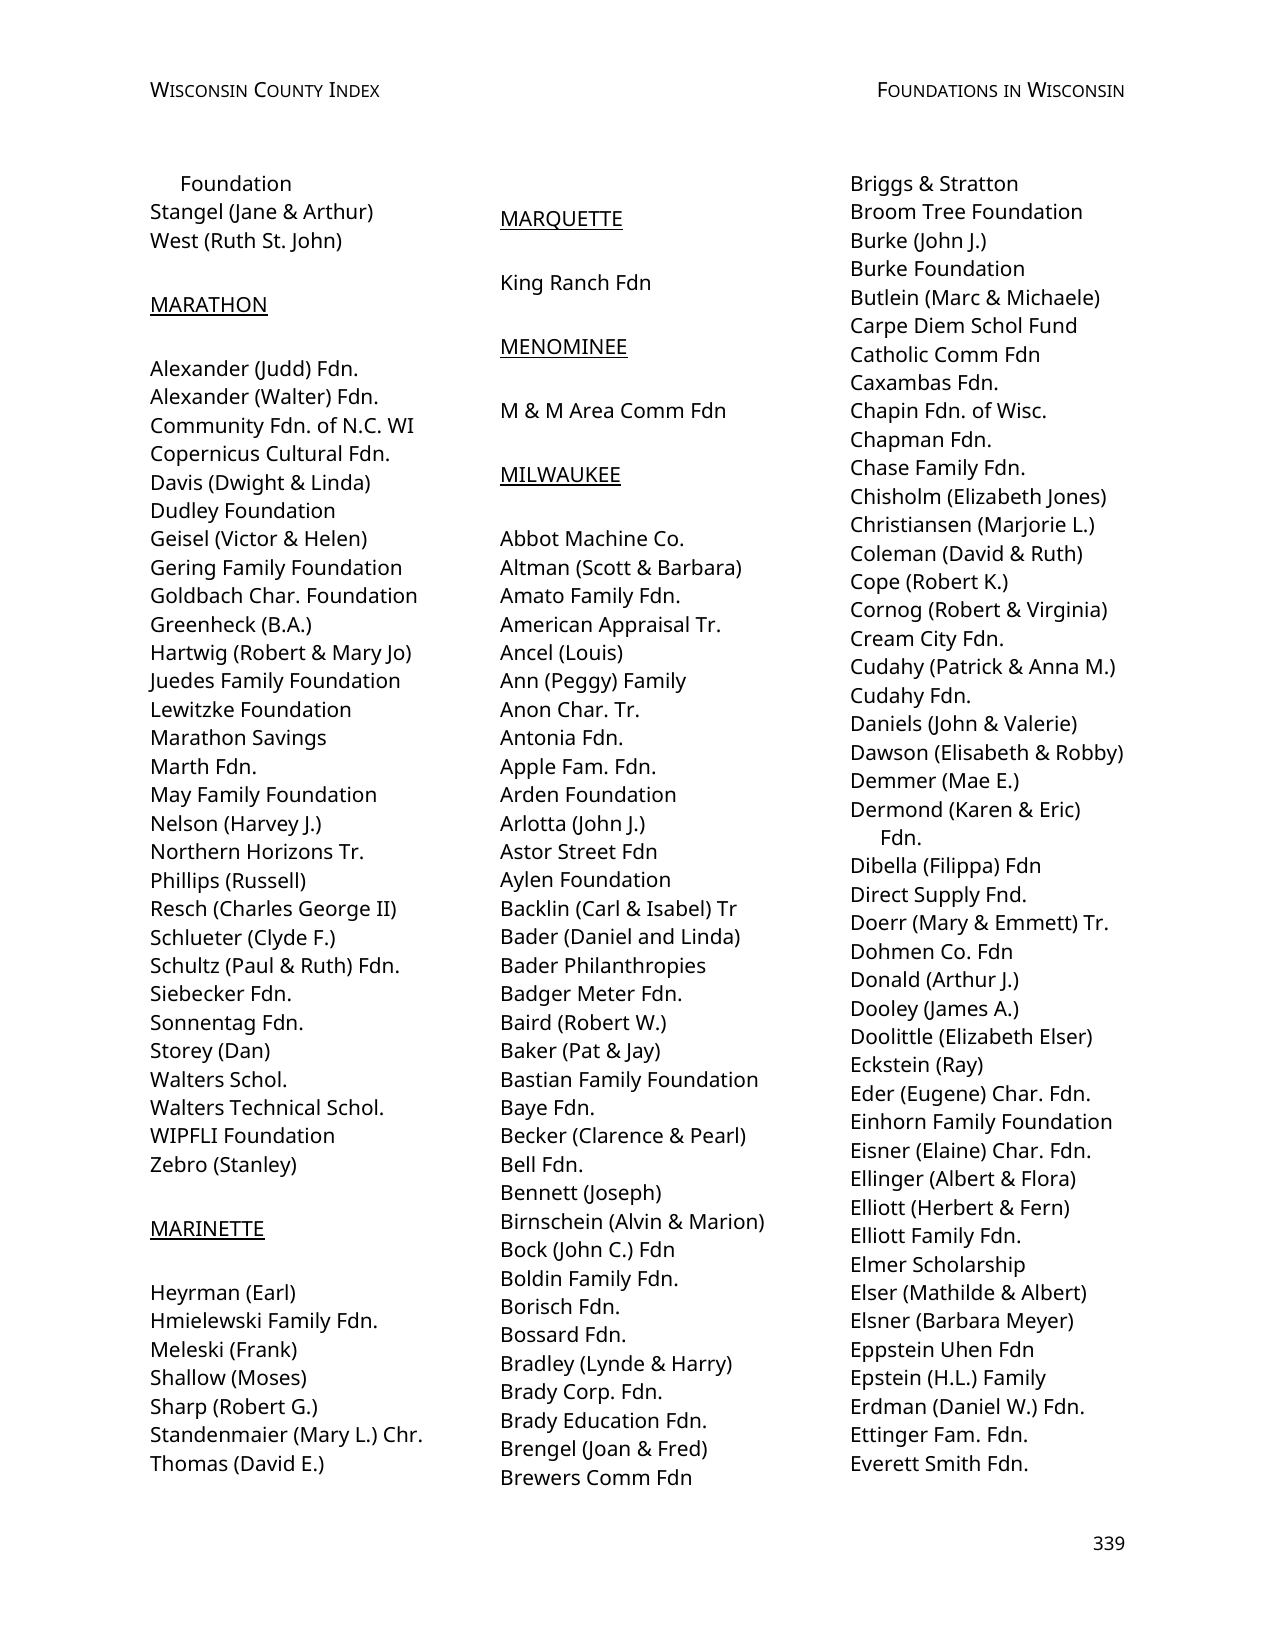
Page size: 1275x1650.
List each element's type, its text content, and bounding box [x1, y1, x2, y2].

text Arden Foundation [500, 780, 775, 809]
text Schultz (Paul & Ruth) Fdn. [150, 951, 425, 979]
text Boldin Family Fdn. [500, 1264, 775, 1292]
text Greenheck (B.A.) [150, 610, 425, 638]
text Christiansen (Marjorie L.) [850, 510, 1125, 539]
text Baird (Robert W.) [500, 1008, 775, 1036]
text Dawson (Elisabeth & Robby) [850, 738, 1125, 766]
text Ann (Peggy) Family [500, 667, 775, 695]
text Bradley (Lynde & Harry) [500, 1349, 775, 1377]
text Becker (Clarence & Pearl) [500, 1122, 775, 1150]
text Hmielewski Family Fdn. [150, 1306, 425, 1335]
text Bader Philanthropies [500, 951, 775, 979]
text Community Fdn. of N.C. WI [150, 411, 425, 439]
text Ellinger (Albert & Flora) [850, 1164, 1125, 1193]
text Chisholm (Elizabeth Jones) [850, 482, 1125, 510]
text Anon Char. Tr. [500, 695, 775, 723]
text Elliott (Herbert & Fern) [850, 1193, 1125, 1221]
text Direct Supply Fnd. [850, 880, 1125, 908]
text Eder (Eugene) Char. Fdn. [850, 1079, 1125, 1107]
text Lewitzke Foundation [150, 695, 425, 723]
text Brengel (Joan & Fred) [500, 1434, 775, 1463]
text Birnschein (Alvin & Marion) [500, 1207, 775, 1235]
text Doerr (Mary & Emmett) Tr. [850, 908, 1125, 937]
text Caxambas Fdn. [850, 368, 1125, 397]
text Erdman (Daniel W.) Fdn. [850, 1392, 1125, 1420]
text Backlin (Carl & Isabel) Tr [500, 894, 775, 922]
text Brady Education Fdn. [500, 1406, 775, 1434]
text Bossard Fdn. [500, 1321, 775, 1349]
text Dooley (James A.) [850, 994, 1125, 1022]
text Cudahy (Patrick & Anna M.) [850, 652, 1125, 681]
text Alexander (Walter) Fdn. [150, 382, 425, 411]
text Geisel (Victor & Helen) [150, 524, 425, 553]
text Dibella (Filippa) Fdn [850, 852, 1125, 880]
text Elser (Mathilde & Albert) [850, 1278, 1125, 1307]
text Badger Meter Fdn. [500, 979, 775, 1008]
text MILWAUKEE [500, 460, 775, 489]
text Eckstein (Ray) [850, 1051, 1125, 1079]
text Cream City Fdn. [850, 624, 1125, 652]
text Demmer (Mae E.) [850, 766, 1125, 795]
text Siebecker Fdn. [150, 979, 425, 1008]
text Arlotta (John J.) [500, 809, 775, 837]
text Astor Street Fdn [500, 837, 775, 866]
text M & M Area Comm Fdn [500, 396, 775, 425]
text Coleman (David & Ruth) [850, 539, 1125, 567]
text Elsner (Barbara Meyer) [850, 1307, 1125, 1335]
text Apple Fam. Fdn. [500, 752, 775, 780]
text Eppstein Uhen Fdn [850, 1335, 1125, 1363]
text Meleski (Frank) [150, 1335, 425, 1363]
text Burke Foundation [850, 254, 1125, 283]
text Hartwig (Robert & Mary Jo) [150, 638, 425, 667]
text Dohmen Co. Fdn [850, 937, 1125, 965]
text Ancel (Louis) [500, 638, 775, 667]
text Schlueter (Clyde F.) [150, 923, 425, 951]
text Butlein (Marc & Michaele) [850, 283, 1125, 311]
text Scholten (Chuck) Foundation [150, 169, 425, 197]
text Doolittle (Elizabeth Elser) [850, 1022, 1125, 1051]
text Carpe Diem Schol Fund [850, 311, 1125, 340]
text Aylen Foundation [500, 866, 775, 894]
text Northern Horizons Tr. [150, 837, 425, 866]
text Stangel (Jane & Arthur) [150, 197, 425, 226]
text Dudley Foundation [150, 496, 425, 524]
text Catholic Comm Fdn [850, 340, 1125, 368]
text Bennett (Joseph) [500, 1178, 775, 1207]
text Goldbach Char. Foundation [150, 581, 425, 610]
text MARINETTE [150, 1214, 425, 1242]
text Dermond (Karen & Eric) Fdn. [850, 795, 1125, 852]
text Broom Tree Foundation [850, 197, 1125, 226]
text Sharp (Robert G.) [150, 1392, 425, 1420]
text Chapman Fdn. [850, 425, 1125, 453]
text Donald (Arthur J.) [850, 965, 1125, 994]
text Phillips (Russell) [150, 866, 425, 894]
text Brewers Comm Fdn [500, 1463, 775, 1491]
text Cornog (Robert & Virginia) [850, 596, 1125, 624]
text Bader (Daniel and Linda) [500, 922, 775, 951]
text Juedes Family Foundation [150, 667, 425, 695]
text Storey (Dan) [150, 1036, 425, 1065]
text Burke (John J.) [850, 226, 1125, 254]
text Baker (Pat & Jay) [500, 1036, 775, 1065]
text Elliott Family Fdn. [850, 1221, 1125, 1250]
text Elmer Scholarship [850, 1250, 1125, 1278]
text Everett Smith Fdn. [850, 1449, 1125, 1477]
text Epstein (H.L.) Family [850, 1363, 1125, 1392]
text Gering Family Foundation [150, 553, 425, 581]
text Cope (Robert K.) [850, 567, 1125, 596]
text Marathon Savings [150, 723, 425, 752]
text Nelson (Harvey J.) [150, 809, 425, 837]
text American Appraisal Tr. [500, 610, 775, 638]
text Marth Fdn. [150, 752, 425, 780]
text Shallow (Moses) [150, 1363, 425, 1392]
text Heyrman (Earl) [150, 1278, 425, 1306]
text King Ranch Fdn [500, 268, 775, 297]
text Briggs & Stratton [850, 169, 1125, 197]
text Borisch Fdn. [500, 1292, 775, 1321]
text May Family Foundation [150, 780, 425, 809]
text WIPFLI Foundation [150, 1122, 425, 1150]
text Daniels (John & Valerie) [850, 709, 1125, 738]
text Bastian Family Foundation [500, 1065, 775, 1093]
text MARQUETTE [500, 204, 775, 233]
text Standenmaier (Mary L.) Chr. [150, 1420, 425, 1449]
text Amato Family Fdn. [500, 581, 775, 610]
text Sonnentag Fdn. [150, 1008, 425, 1036]
text Antonia Fdn. [500, 723, 775, 752]
text Chapin Fdn. of Wisc. [850, 397, 1125, 425]
text Copernicus Cultural Fdn. [150, 439, 425, 468]
text Cudahy Fdn. [850, 681, 1125, 709]
text Eisner (Elaine) Char. Fdn. [850, 1136, 1125, 1164]
text MARATHON [150, 290, 425, 318]
text Resch (Charles George II) [150, 894, 425, 923]
text Einhorn Family Foundation [850, 1107, 1125, 1136]
text Altman (Scott & Barbara) [500, 553, 775, 581]
text Walters Technical Schol. [150, 1093, 425, 1122]
text Chase Family Fdn. [850, 453, 1125, 482]
text Bell Fdn. [500, 1150, 775, 1178]
text Thomas (David E.) [150, 1449, 425, 1477]
text Walters Schol. [150, 1065, 425, 1093]
text Alexander (Judd) Fdn. [150, 354, 425, 382]
text Baye Fdn. [500, 1093, 775, 1122]
text Zebro (Stanley) [150, 1150, 425, 1178]
text Ettinger Fam. Fdn. [850, 1420, 1125, 1449]
text Davis (Dwight & Linda) [150, 468, 425, 496]
text Brady Corp. Fdn. [500, 1377, 775, 1406]
text Abbot Machine Co. [500, 524, 775, 553]
text Bock (John C.) Fdn [500, 1235, 775, 1264]
text West (Ruth St. John) [150, 226, 425, 254]
text MENOMINEE [500, 332, 775, 361]
